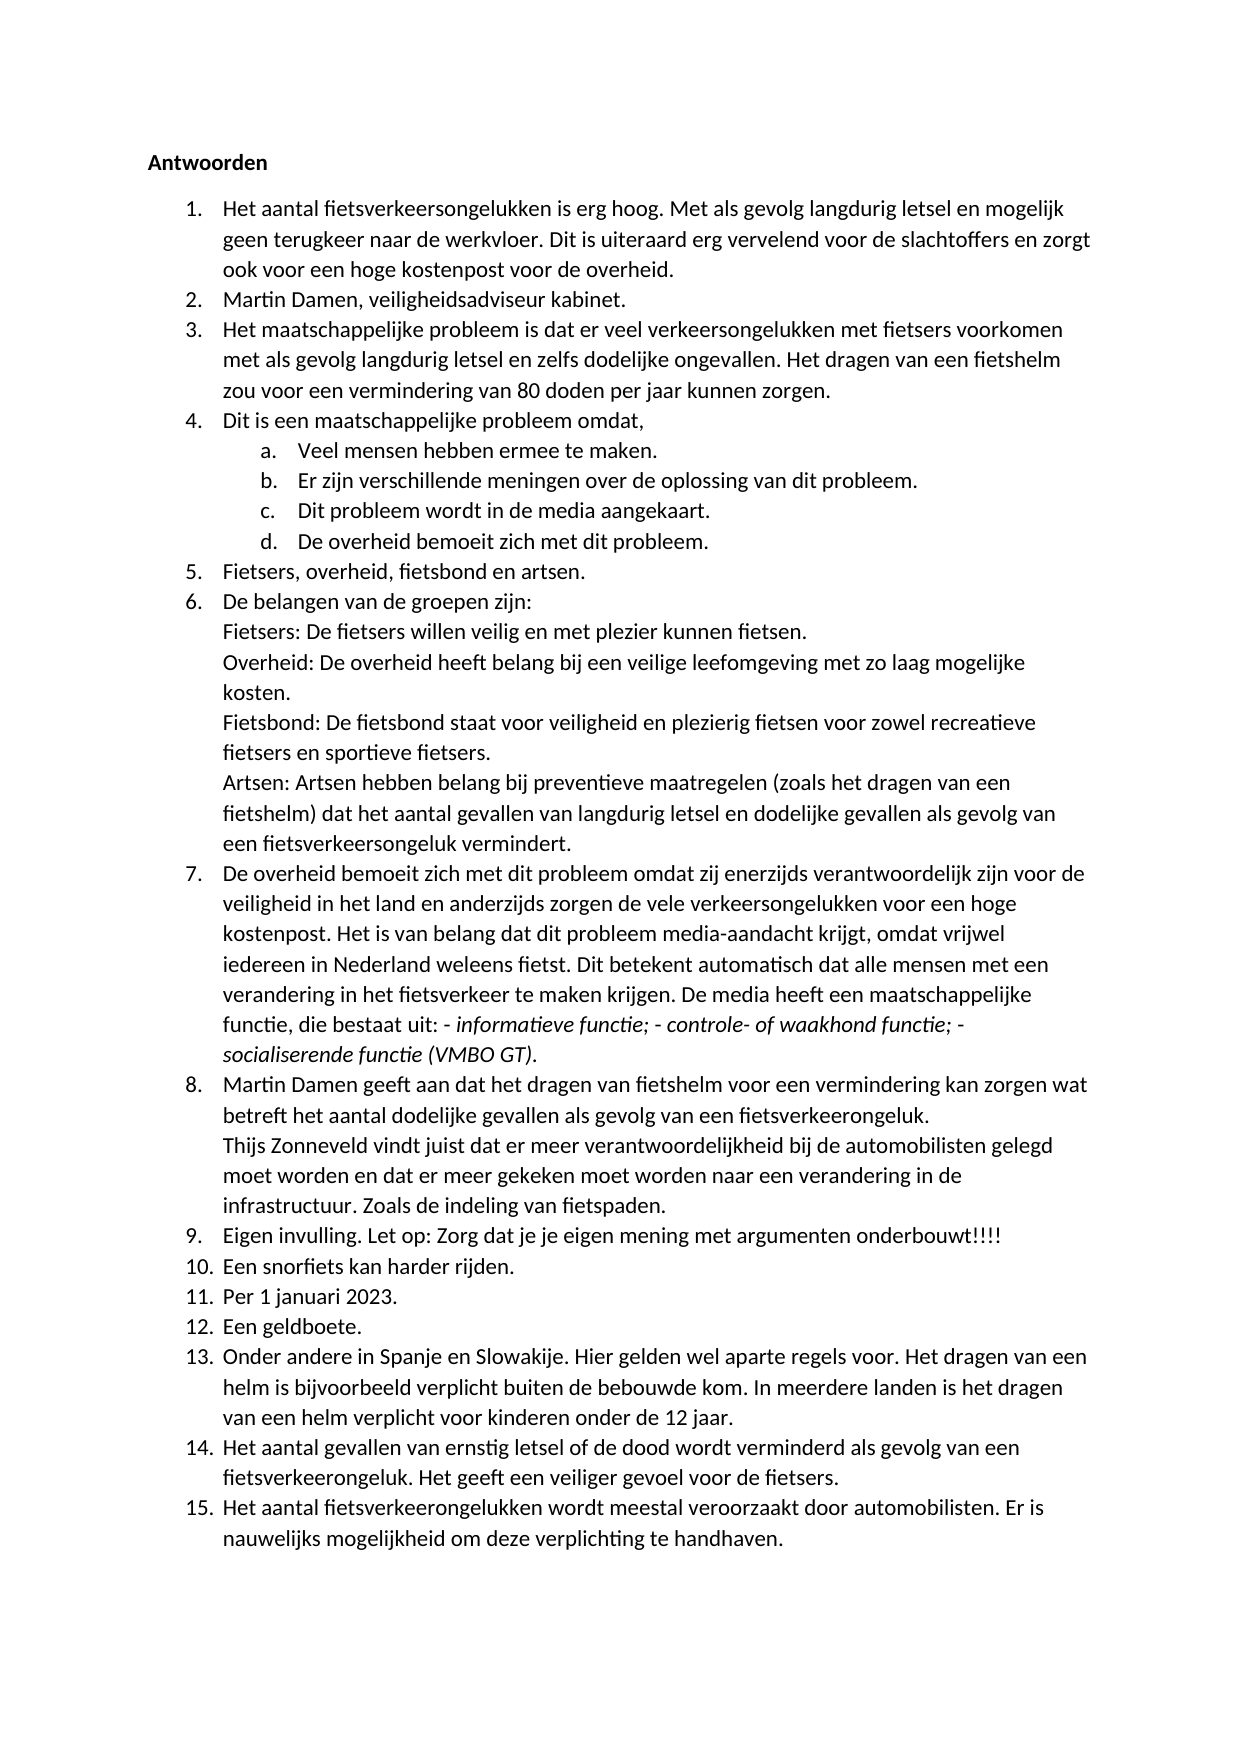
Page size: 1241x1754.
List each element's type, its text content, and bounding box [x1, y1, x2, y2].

list De overheid bemoeit zich met dit probleem omdat zij enerzijds verantwoordelijk zijn voor de veiligheid in het land en anderzijds zorgen de vele verkeersongelukken voor een hoge kostenpost. Het is van belang dat dit probleem media-aandacht krijgt, omdat vrijwel iedereen in Nederland weleens fietst. Dit betekent automatisch dat alle mensen met een verandering in het fietsverkeer te maken krijgen. De media heeft een maatschappelijke functie, die bestaat uit: - informatieve functie; - controle- of waakhond functie; - socialiserende functie (VMBO GT). [185, 859, 1093, 1068]
list Het aantal gevallen van ernstig letsel of de dood wordt verminderd als gevolg van een fietsverkeerongeluk. Het geeft een veiliger gevoel voor de fietsers. [185, 1433, 1093, 1491]
list Het maatschappelijke probleem is dat er veel verkeersongelukken met fietsers voorkomen met als gevolg langdurig letsel en zelfs dodelijke ongevallen. Het dragen van een fietshelm zou voor een vermindering van 80 doden per jaar kunnen zorgen. [185, 315, 1093, 404]
list Eigen invulling. Let op: Zorg dat je je eigen mening met argumenten onderbouwt!!!! [185, 1222, 1093, 1249]
list De overheid bemoeit zich met dit probleem. [260, 527, 1093, 555]
list Een geldboete. [185, 1312, 1093, 1340]
list Fietsbond: De fietsbond staat voor veiligheid en plezierig fietsen voor zowel recreatieve fietsers en sportieve fietsers. [223, 708, 1093, 766]
list Overheid: De overheid heeft belang bij een veilige leefomgeving met zo laag mogelijke kosten. [223, 648, 1093, 706]
list Artsen: Artsen hebben belang bij preventieve maatregelen (zoals het dragen van een fietshelm) dat het aantal gevallen van langdurig letsel en dodelijke gevallen als gevolg van een fietsverkeersongeluk vermindert. [223, 768, 1093, 857]
list Dit is een maatschappelijke probleem omdat, [185, 406, 1093, 434]
list Thijs Zonneveld vindt juist dat er meer verantwoordelijkheid bij de automobilisten gelegd moet worden en dat er meer gekeken moet worden naar een verandering in de infrastructuur. Zoals de indeling van fietspaden. [223, 1131, 1093, 1219]
list Veel mensen hebben ermee te maken. [260, 436, 1093, 464]
list Per 1 januari 2023. [185, 1282, 1093, 1310]
list Onder andere in Spanje en Slowakije. Hier gelden wel aparte regels voor. Het dragen van een helm is bijvoorbeeld verplicht buiten de bebouwde kom. In meerdere landen is het dragen van een helm verplicht voor kinderen onder de 12 jaar. [185, 1342, 1093, 1431]
list Er zijn verschillende meningen over de oplossing van dit probleem. [260, 466, 1093, 494]
list De belangen van de groepen zijn: [185, 587, 1093, 615]
list Het aantal fietsverkeerongelukken wordt meestal veroorzaakt door automobilisten. Er is nauwelijks mogelijkheid om deze verplichting te handhaven. [185, 1493, 1093, 1552]
list Het aantal fietsverkeersongelukken is erg hoog. Met als gevolg langdurig letsel en mogelijk geen terugkeer naar de werkvloer. Dit is uiteraard erg vervelend voor de slachtoffers en zorgt ook voor een hoge kostenpost voor de overheid. [185, 194, 1093, 283]
list Dit probleem wordt in de media aangekaart. [260, 497, 1093, 524]
list Fietsers: De fietsers willen veilig en met plezier kunnen fietsen. [223, 617, 1093, 645]
text Antwoorden [148, 148, 1093, 176]
list Fietsers, overheid, fietsbond en artsen. [185, 557, 1093, 585]
list Martin Damen geeft aan dat het dragen van fietshelm voor een vermindering kan zorgen wat betreft het aantal dodelijke gevallen als gevolg van een fietsverkeerongeluk. [185, 1071, 1093, 1129]
list Martin Damen, veiligheidsadviseur kabinet. [185, 285, 1093, 313]
list Een snorfiets kan harder rijden. [185, 1252, 1093, 1280]
